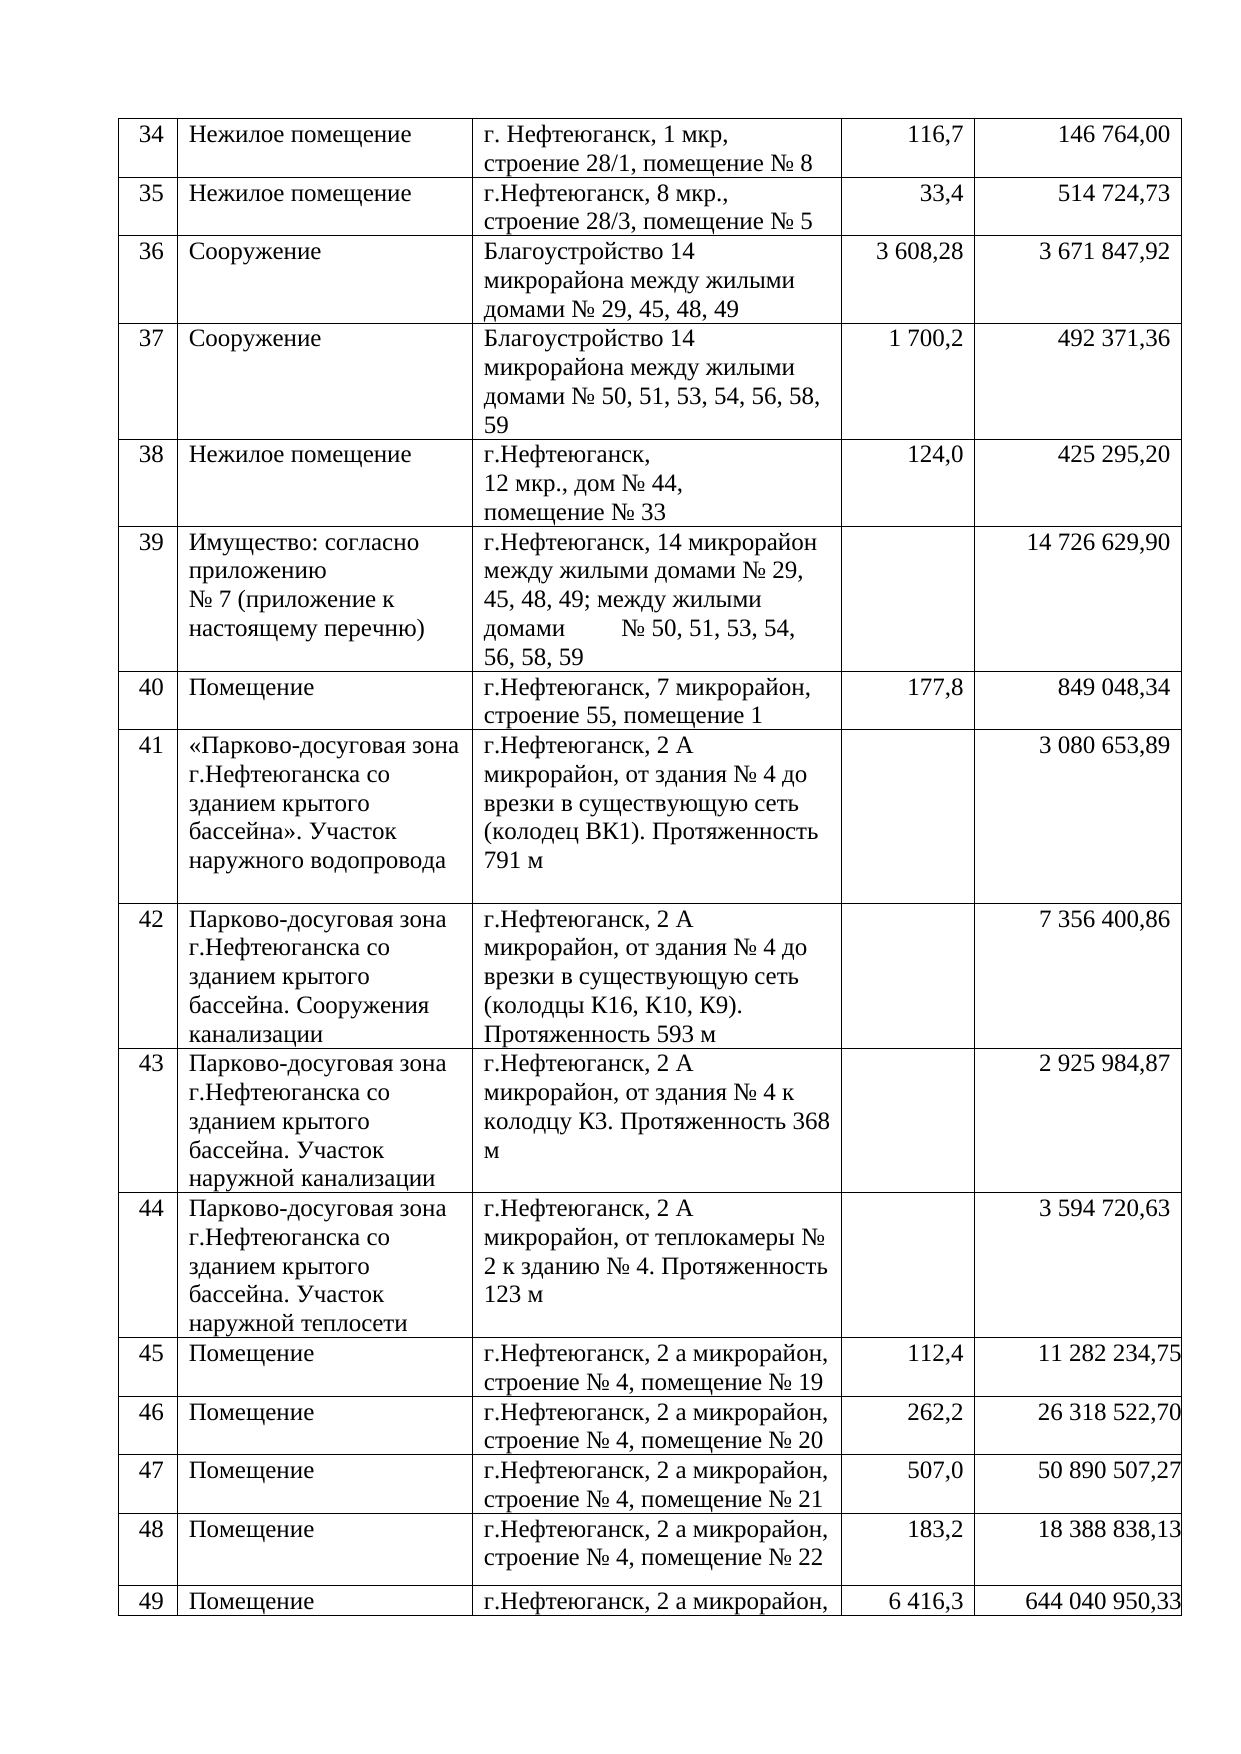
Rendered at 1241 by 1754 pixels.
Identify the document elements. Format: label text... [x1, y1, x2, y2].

table_cell г.Нефтеюганск, 12 мкр., дом № 44, помещение № 33 [473, 440, 841, 526]
table_cell Парково-досуговая зона г.Нефтеюганска со зданием крытого бассейна. Участок наружной теплосети [178, 1193, 472, 1337]
table_cell 177,8 [842, 672, 974, 729]
table_cell [842, 904, 974, 1047]
table_cell 116,7 [842, 119, 974, 177]
table_cell [119, 904, 177, 1047]
table_cell Помещение [178, 1338, 472, 1396]
table_cell г.Нефтеюганск, 8 мкр., строение 28/3, помещение № 5 [473, 178, 841, 235]
table_cell [119, 440, 177, 526]
table_cell 262,2 [842, 1397, 974, 1454]
table_cell 124,0 [842, 440, 974, 526]
table_cell Сооружение [178, 236, 472, 322]
table_cell [119, 1455, 177, 1513]
table_cell [119, 236, 177, 322]
table_cell 33,4 [842, 178, 974, 235]
table_cell Имущество: согласно приложению № 7 (приложение к настоящему перечню) [178, 527, 472, 671]
table_cell 492 371,36 [975, 324, 1181, 438]
table_cell 18 388 838,13 [975, 1514, 1181, 1585]
table_cell 3 080 653,89 [975, 730, 1181, 903]
table_cell г. Нефтеюганск, 1 мкр, строение 28/1, помещение № 8 [473, 119, 841, 177]
table_cell г.Нефтеюганск, 2 а микрорайон, строение № 4, помещение № 22 [473, 1514, 841, 1585]
table_cell Сооружение [178, 324, 472, 438]
table_cell 1 700,2 [842, 324, 974, 438]
table_cell [842, 730, 974, 903]
table_cell Помещение [178, 1455, 472, 1513]
table_cell [119, 1049, 177, 1192]
table_cell [119, 1338, 177, 1396]
table_cell 644 040 950,33 [975, 1586, 1181, 1614]
table_cell 3 608,28 [842, 236, 974, 322]
table_cell г.Нефтеюганск, 14 микрорайон между жилыми домами № 29, 45, 48, 49; между жилыми домами № 50, 51, 53, 54, 56, 58, 59 [473, 527, 841, 671]
table_cell г.Нефтеюганск, 2 а микрорайон, строение № 4, помещение № 21 [473, 1455, 841, 1513]
table_cell 11 282 234,75 [975, 1338, 1181, 1396]
table_cell г.Нефтеюганск, 7 микрорайон, строение 55, помещение 1 [473, 672, 841, 729]
table_cell Нежилое помещение [178, 440, 472, 526]
table_cell г.Нефтеюганск, 2 А микрорайон, от здания № 4 до врезки в существующую сеть (колодец ВК1). Протяженность 791 м [473, 730, 841, 903]
table_cell г.Нефтеюганск, 2 А микрорайон, от здания № 4 до врезки в существующую сеть (колодцы К16, К10, К9). Протяженность 593 м [473, 904, 841, 1047]
table_cell 183,2 [842, 1514, 974, 1585]
table_cell Нежилое помещение [178, 119, 472, 177]
table_cell [119, 1193, 177, 1337]
table_cell [119, 1397, 177, 1454]
table_cell г.Нефтеюганск, 2 а микрорайон, строение № 4, помещение № 19 [473, 1338, 841, 1396]
table_cell «Парково-досуговая зона г.Нефтеюганска со зданием крытого бассейна». Участок наружного водопровода [178, 730, 472, 903]
table_cell Нежилое помещение [178, 178, 472, 235]
table_cell 26 318 522,70 [975, 1397, 1181, 1454]
table_cell 146 764,00 [975, 119, 1181, 177]
table_cell Помещение [178, 1514, 472, 1585]
table_cell Парково-досуговая зона г.Нефтеюганска со зданием крытого бассейна. Участок наружной канализации [178, 1049, 472, 1192]
table_cell 3 671 847,92 [975, 236, 1181, 322]
table_cell 514 724,73 [975, 178, 1181, 235]
table_cell [842, 527, 974, 671]
table_cell г.Нефтеюганск, 2 А микрорайон, от здания № 4 к колодцу К3. Протяженность 368 м [473, 1049, 841, 1192]
table_cell [119, 730, 177, 903]
table_cell [842, 1193, 974, 1337]
table_cell 14 726 629,90 [975, 527, 1181, 671]
table_cell г.Нефтеюганск, 2 А микрорайон, от теплокамеры № 2 к зданию № 4. Протяженность 123 м [473, 1193, 841, 1337]
table_cell [119, 1514, 177, 1585]
table_cell 7 356 400,86 [975, 904, 1181, 1047]
table_cell 849 048,34 [975, 672, 1181, 729]
table_cell 50 890 507,27 [975, 1455, 1181, 1513]
table_cell Благоустройство 14 микрорайона между жилыми домами № 29, 45, 48, 49 [473, 236, 841, 322]
table_cell 6 416,3 [842, 1586, 974, 1614]
table_cell 112,4 [842, 1338, 974, 1396]
table_cell [119, 672, 177, 729]
table_cell [119, 527, 177, 671]
table_cell [119, 119, 177, 177]
table_cell г.Нефтеюганск, 2 а микрорайон, строение № 4, помещение № 20 [473, 1397, 841, 1454]
table_cell [842, 1049, 974, 1192]
table_cell [119, 178, 177, 235]
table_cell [473, 1586, 841, 1614]
table_cell Помещение [178, 1397, 472, 1454]
table_cell Помещение [178, 1586, 472, 1614]
table_cell 507,0 [842, 1455, 974, 1513]
table_cell Парково-досуговая зона г.Нефтеюганска со зданием крытого бассейна. Сооружения канализации [178, 904, 472, 1047]
table_cell [119, 324, 177, 438]
table_cell 2 925 984,87 [975, 1049, 1181, 1192]
table_cell 3 594 720,63 [975, 1193, 1181, 1337]
table_cell Благоустройство 14 микрорайона между жилыми домами № 50, 51, 53, 54, 56, 58, 59 [473, 324, 841, 438]
table_cell [119, 1586, 177, 1614]
table_cell 425 295,20 [975, 440, 1181, 526]
table_cell Помещение [178, 672, 472, 729]
